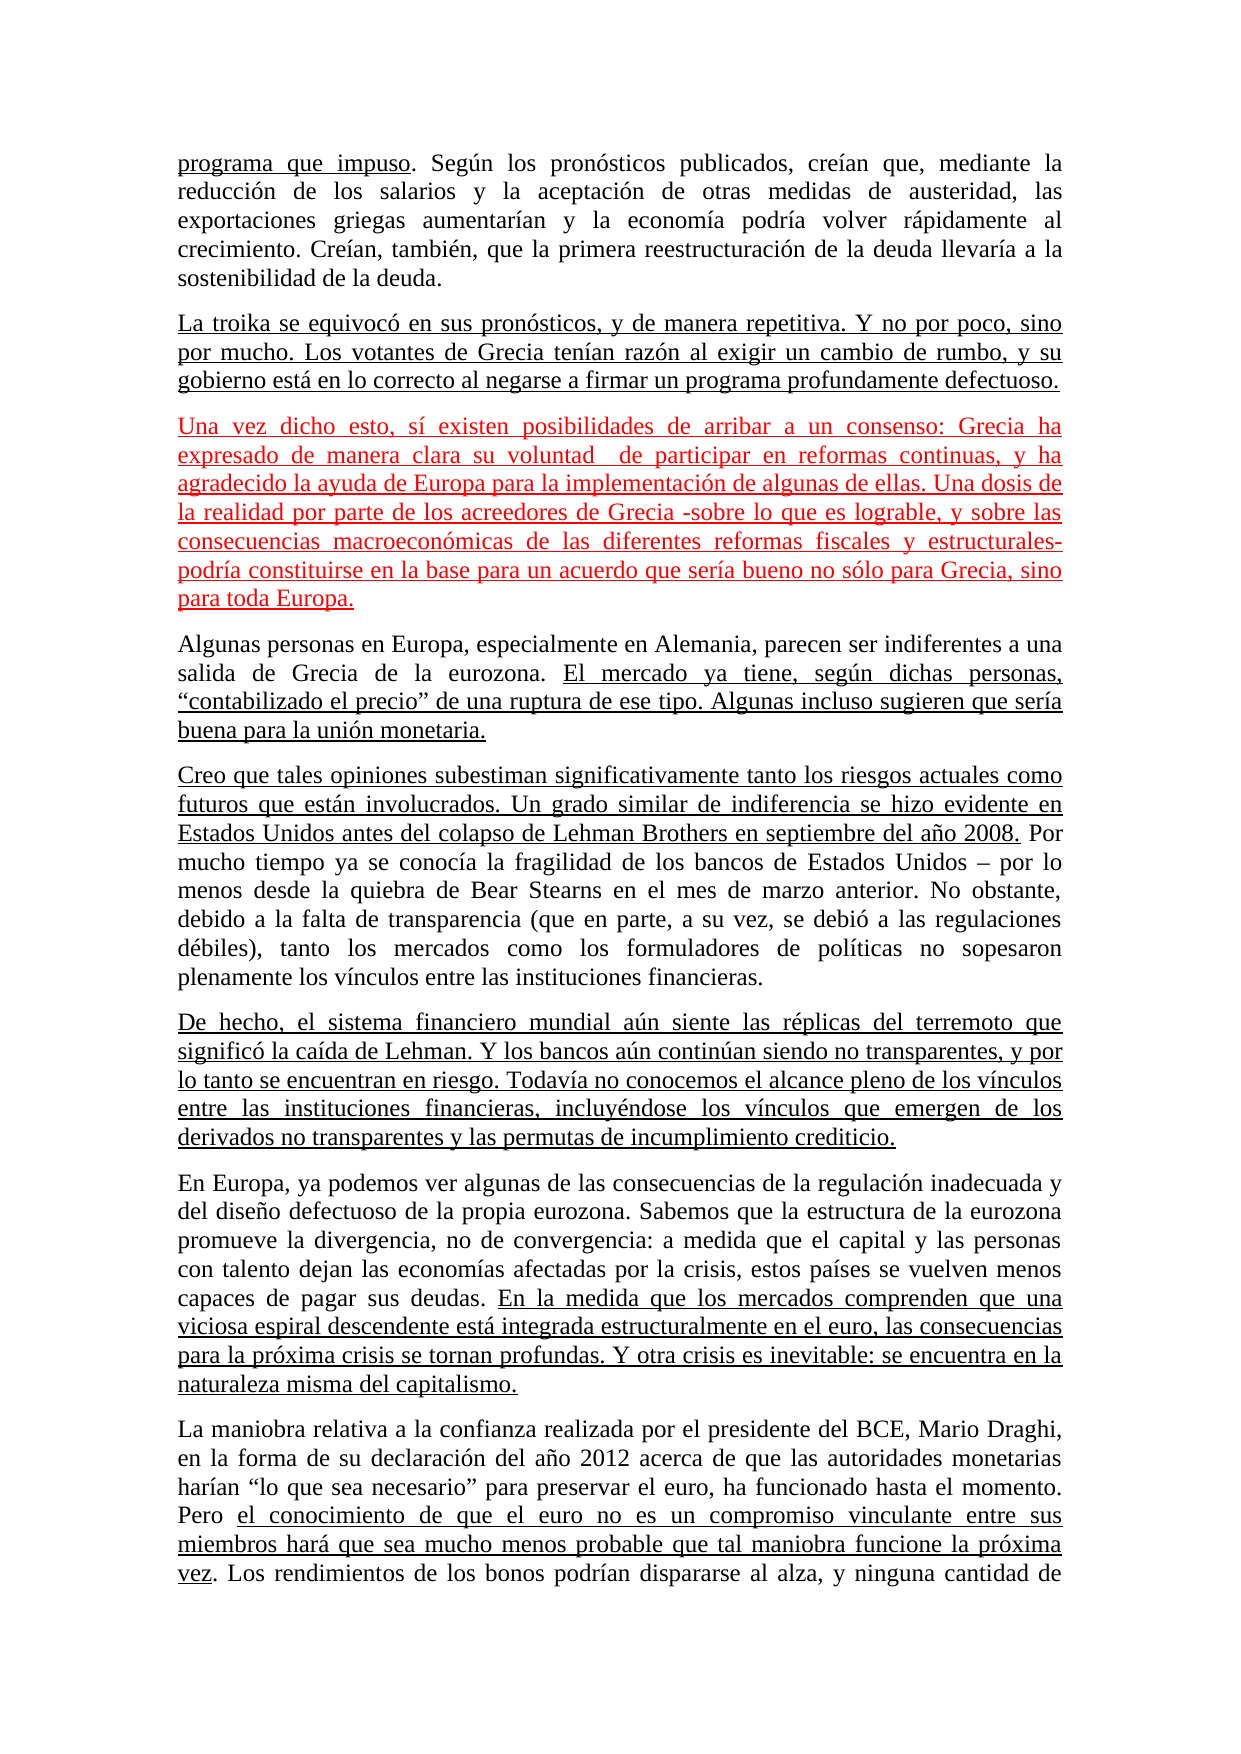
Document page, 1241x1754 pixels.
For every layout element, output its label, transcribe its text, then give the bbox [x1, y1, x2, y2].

text La troika se equivocó en sus pronósticos, y de manera repetitiva. Y no por poco, sino por mucho. Los votantes de Grecia tenían razón al exigir un cambio de rumbo, y su gobierno está en lo correcto al negarse a firmar un programa profundamente defectuoso. [177, 363, 1063, 394]
text La troika se equivocó en sus pronósticos, y de manera repetitiva. Y no por poco, sino por mucho. Los votantes de Grecia tenían razón al exigir un cambio de rumbo, y su gobierno está en lo correcto al negarse a firmar un programa profundamente defectuoso. [177, 334, 1063, 362]
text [177, 148, 1063, 291]
text La troika se equivocó en sus pronósticos, y de manera repetitiva. Y no por poco, sino por mucho. Los votantes de Grecia tenían razón al exigir un cambio de rumbo, y su gobierno está en lo correcto al negarse a firmar un programa profundamente defectuoso. [177, 308, 1063, 333]
text Creo que tales opiniones subestiman significativamente tanto los riesgos actuales como futuros que están involucrados. Un grado similar de indiferencia se hizo evidente en Estados Unidos antes del colapso de Lehman Brothers en septiembre del año 2008. Por mucho tiempo ya se conocía la fragilidad de los bancos de Estados Unidos – por lo menos desde la quiebra de Bear Stearns en el mes de marzo anterior. No obstante, debido a la falta de transparencia (que en parte, a su vez, se debió a las regulaciones débiles), tanto los mercados como los formuladores de políticas no sopesaron plenamente los vínculos entre las instituciones financieras. [177, 815, 1063, 991]
text De hecho, el sistema financiero mundial aún siente las réplicas del terremoto que significó la caída de Lehman. Y los bancos aún continúan siendo no transparentes, y por lo tanto se encuentran en riesgo. Todavía no conocemos el alcance pleno de los vínculos entre las instituciones financieras, incluyéndose los vínculos que emergen de los derivados no transparentes y las permutas de incumplimiento crediticio. [177, 1033, 1063, 1061]
text De hecho, el sistema financiero mundial aún siente las réplicas del terremoto que significó la caída de Lehman. Y los bancos aún continúan siendo no transparentes, y por lo tanto se encuentran en riesgo. Todavía no conocemos el alcance pleno de los vínculos entre las instituciones financieras, incluyéndose los vínculos que emergen de los derivados no transparentes y las permutas de incumplimiento crediticio. [177, 1119, 1063, 1151]
text De hecho, el sistema financiero mundial aún siente las réplicas del terremoto que significó la caída de Lehman. Y los bancos aún continúan siendo no transparentes, y por lo tanto se encuentran en riesgo. Todavía no conocemos el alcance pleno de los vínculos entre las instituciones financieras, incluyéndose los vínculos que emergen de los derivados no transparentes y las permutas de incumplimiento crediticio. [177, 1062, 1063, 1090]
text Una vez dicho esto, sí existen posibilidades de arribar a un consenso: Grecia ha expresado de manera clara su voluntad de participar en reformas continuas, y ha agradecido la ayuda de Europa para la implementación de algunas de ellas. Una dosis de la realidad por parte de los acreedores de Grecia -sobre lo que es lograble, y sobre las consecuencias macroeconómicas de las diferentes reformas fiscales y estructurales- podría constituirse en la base para un acuerdo que sería bueno no sólo para Grecia, sino para toda Europa. [177, 494, 1063, 551]
text Algunas personas en Europa, especialmente en Alemania, parecen ser indiferentes a una salida de Grecia de la eurozona. El mercado ya tiene, según dichas personas, “contabilizado el precio” de una ruptura de ese tipo. Algunas incluso sugieren que sería buena para la unión monetaria. [177, 629, 1063, 711]
text En Europa, ya podemos ver algunas de las consecuencias de la regulación inadecuada y del diseño defectuoso de la propia eurozona. Sabemos que la estructura de la eurozona promueve la divergencia, no de convergencia: a medida que el capital y las personas con talento dejan las economías afectadas por la crisis, estos países se vuelven menos capaces de pagar sus deudas. En la medida que los mercados comprenden que una viciosa espiral descendente está integrada estructuralmente en el euro, las consecuencias para la próxima crisis se tornan profundas. Y otra crisis es inevitable: se encuentra en la naturaleza misma del capitalismo. [177, 1168, 1063, 1336]
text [177, 1414, 1063, 1587]
text Algunas personas en Europa, especialmente en Alemania, parecen ser indiferentes a una salida de Grecia de la eurozona. El mercado ya tiene, según dichas personas, “contabilizado el precio” de una ruptura de ese tipo. Algunas incluso sugieren que sería buena para la unión monetaria. [177, 712, 1063, 744]
text Una vez dicho esto, sí existen posibilidades de arribar a un consenso: Grecia ha expresado de manera clara su voluntad de participar en reformas continuas, y ha agradecido la ayuda de Europa para la implementación de algunas de ellas. Una dosis de la realidad por parte de los acreedores de Grecia -sobre lo que es lograble, y sobre las consecuencias macroeconómicas de las diferentes reformas fiscales y estructurales- podría constituirse en la base para un acuerdo que sería bueno no sólo para Grecia, sino para toda Europa. [177, 411, 1063, 465]
